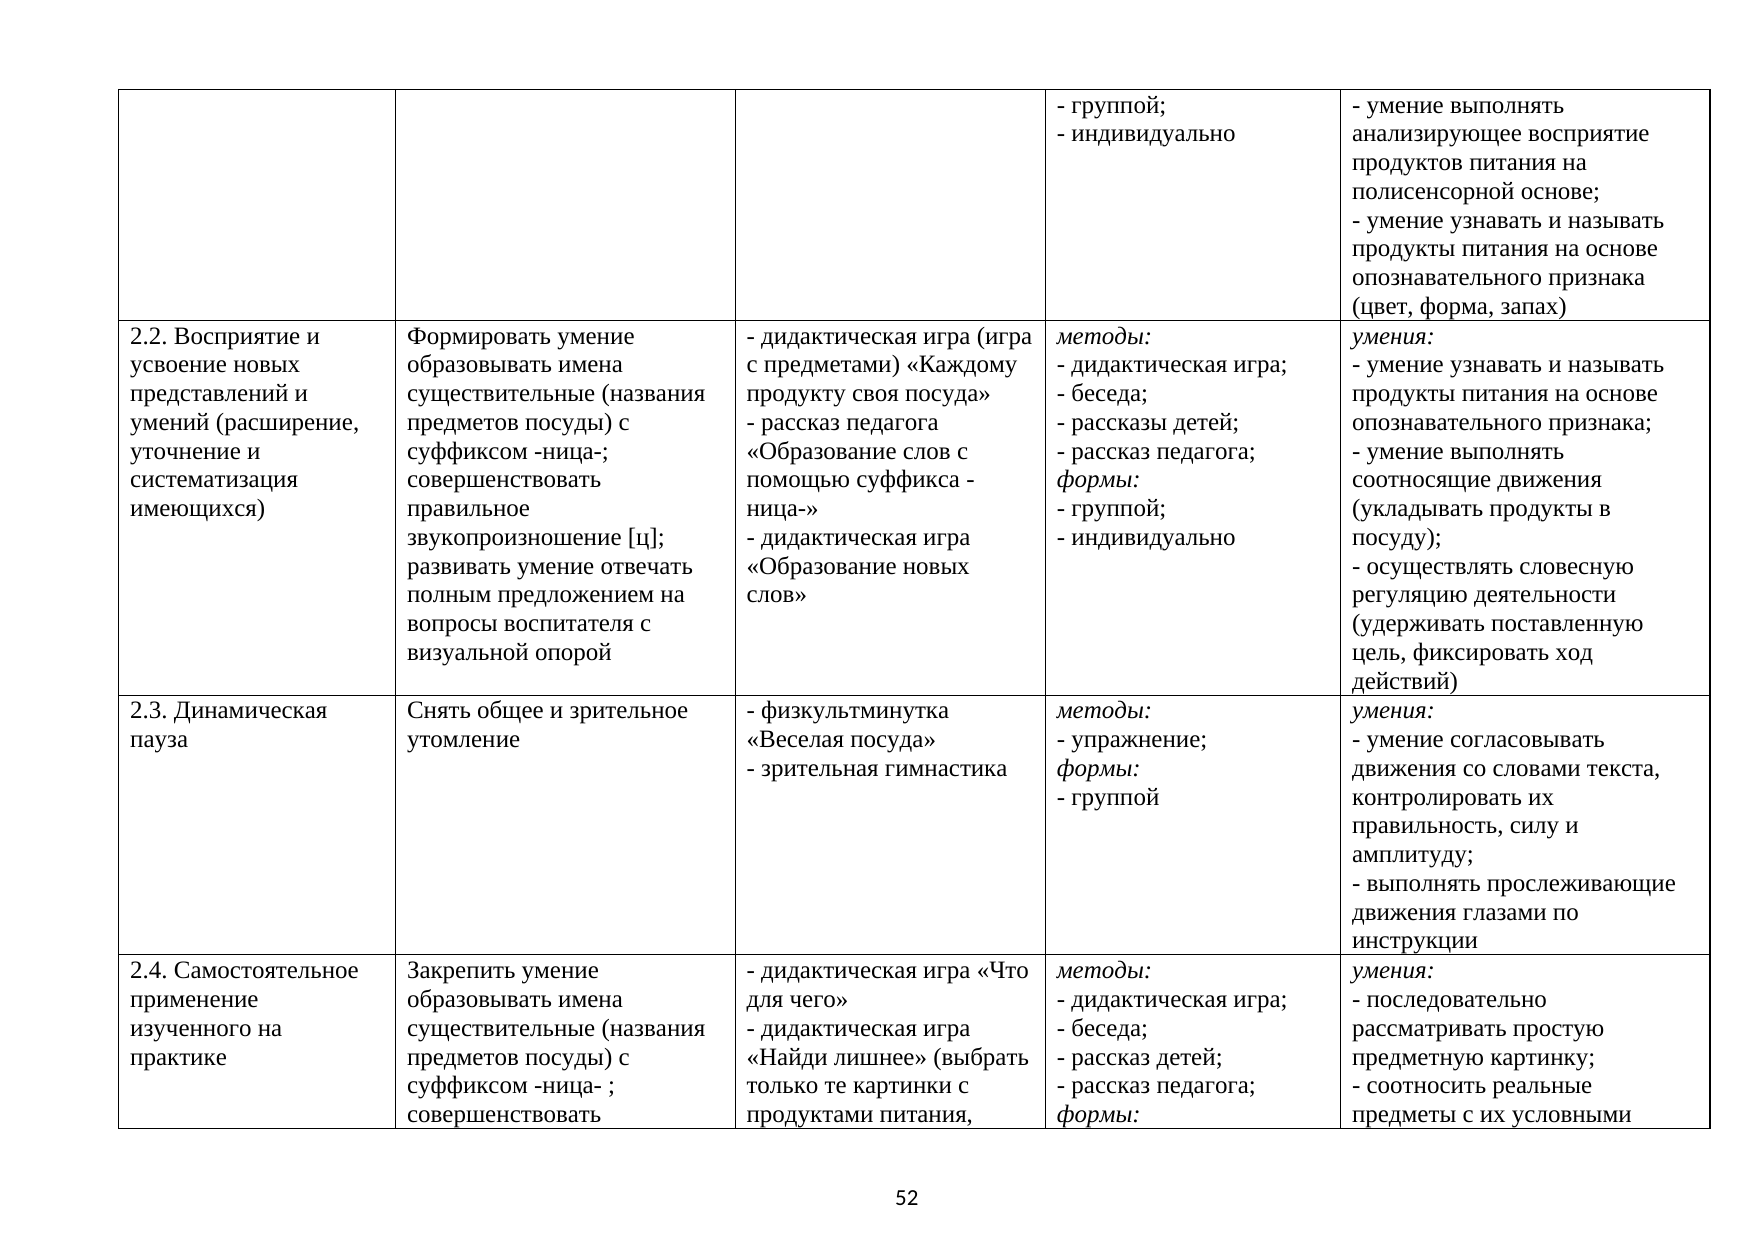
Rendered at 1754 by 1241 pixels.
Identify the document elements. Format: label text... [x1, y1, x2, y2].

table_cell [119, 955, 395, 1128]
table_cell - физкультминутка «Веселая посуда» - зрительная гимнастика [736, 696, 1045, 954]
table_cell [1046, 955, 1340, 1128]
table_cell Формировать умение образовывать имена существительные (названия предметов посуды) с суффиксом -ница-; совершенствовать правильное звукопроизношение [ц]; развивать умение отвечать полным предложением на вопросы воспитателя с визуальной опорой [396, 321, 735, 694]
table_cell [396, 955, 735, 1128]
table_cell Снять общее и зрительное утомление [396, 696, 735, 954]
table_cell умения: - умение узнавать и называть продукты питания на основе опознавательного признака; - умение выполнять соотносящие движения (укладывать продукты в посуду); - осуществлять словесную регуляцию деятельности (удерживать поставленную цель, фиксировать ход действий) [1341, 321, 1709, 694]
table_cell 2.3. Динамическая пауза [119, 696, 395, 954]
table_cell 2.2. Восприятие и усвоение новых представлений и умений (расширение, уточнение и систематизация имеющихся) [119, 321, 395, 694]
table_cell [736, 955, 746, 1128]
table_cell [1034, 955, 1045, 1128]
table_cell умения: - умение согласовывать движения со словами текста, контролировать их правильность, силу и амплитуду; - выполнять прослеживающие движения глазами по инструкции [1341, 696, 1709, 954]
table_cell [119, 90, 395, 320]
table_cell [1341, 955, 1709, 1128]
table_cell - дидактическая игра (игра с предметами) «Каждому продукту своя посуда» - рассказ педагога «Образование слов с помощью суффикса -ница-» - дидактическая игра «Образование новых слов» [736, 321, 1045, 694]
table_cell методы: - дидактическая игра; - беседа; - рассказы детей; - рассказ педагога; формы: - группой; - индивидуально [1046, 321, 1340, 694]
table_cell методы: - упражнение; формы: - группой [1046, 696, 1340, 954]
